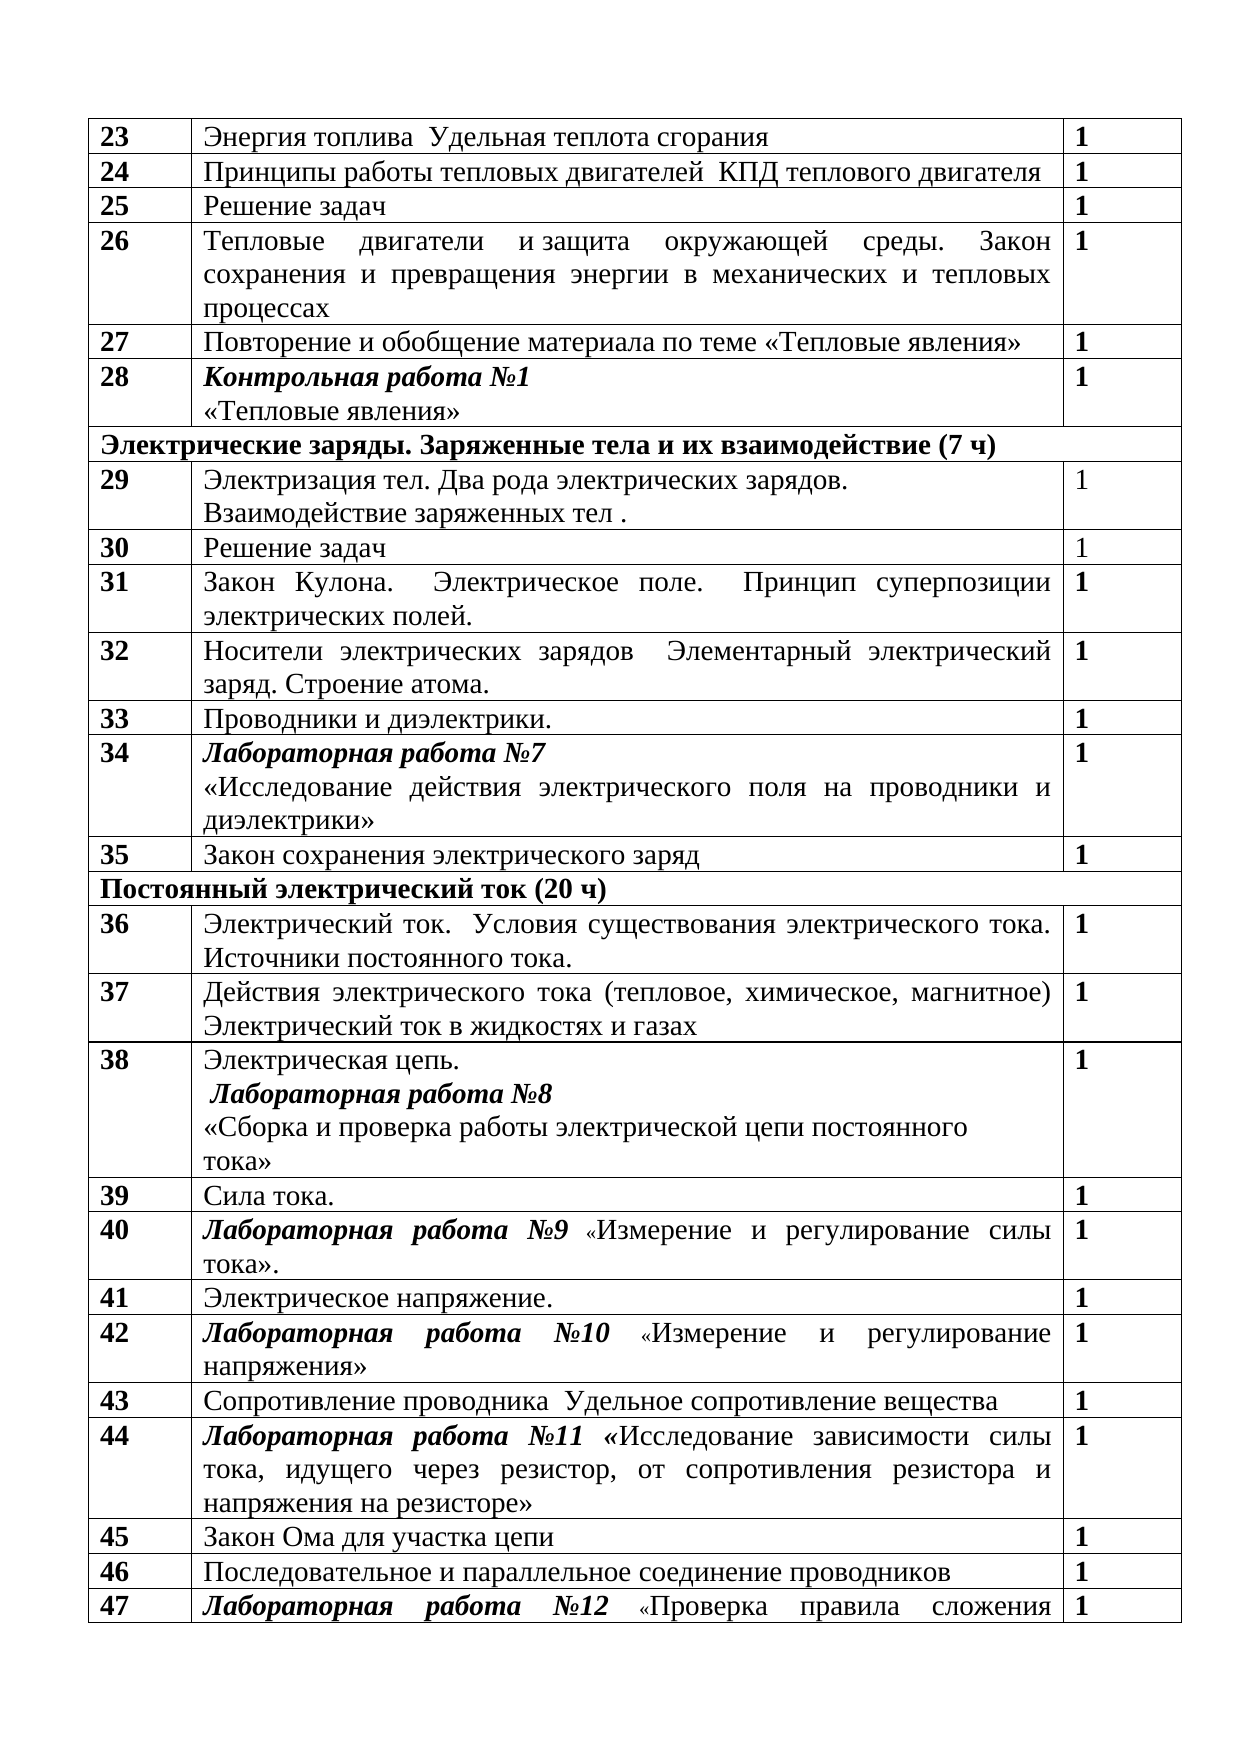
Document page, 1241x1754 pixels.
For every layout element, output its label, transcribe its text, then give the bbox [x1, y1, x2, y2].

table_cell 1 [1064, 325, 1181, 358]
table_cell 23 [89, 119, 191, 153]
table_cell Сопротивление проводника Удельное сопротивление вещества [192, 1383, 1063, 1417]
table_cell 1 [1064, 1043, 1181, 1177]
table_cell Повторение и обобщение материала по теме «Тепловые явления» [192, 325, 1063, 358]
table_cell Закон Кулона. Электрическое поле. Принцип суперпозиции электрических полей. [192, 565, 1063, 632]
table_cell Последовательное и параллельное соединение проводников [192, 1554, 1063, 1587]
table_cell 36 [89, 906, 191, 973]
table_cell Принципы работы тепловых двигателей КПД теплового двигателя [192, 154, 1063, 187]
table_cell 33 [89, 701, 191, 734]
table_cell 1 [1064, 119, 1181, 153]
table_cell 27 [89, 325, 191, 358]
table_cell 39 [89, 1178, 191, 1211]
table_cell 37 [89, 974, 191, 1041]
table_cell 1 [1064, 701, 1181, 734]
table_cell Сила тока. [192, 1178, 1063, 1211]
table_cell 1 [1064, 1519, 1181, 1553]
table_cell Энергия топлива Удельная теплота сгорания [192, 119, 1063, 153]
table_cell 1 [1064, 906, 1181, 973]
table_cell 43 [89, 1383, 191, 1417]
table_cell 24 [89, 154, 191, 187]
table_cell Электризация тел. Два рода электрических зарядов. Взаимодействие заряженных тел . [192, 462, 1063, 529]
table_cell Электрический ток. Условия существования электрического тока. Источники постоянного тока. [192, 906, 1063, 973]
table_cell 32 [89, 633, 191, 700]
table_cell 29 [89, 462, 191, 529]
table_cell 38 [89, 1043, 191, 1177]
table_cell 1 [1064, 1418, 1181, 1518]
table_cell 1 [1064, 565, 1181, 632]
table_cell 1 [1064, 837, 1181, 871]
table_cell 41 [89, 1280, 191, 1314]
table_cell 1 [1064, 223, 1181, 323]
table_cell 46 [89, 1554, 191, 1587]
table_cell 35 [89, 837, 191, 871]
table_cell 26 [89, 223, 191, 323]
table_cell Действия электрического тока (тепловое, химическое, магнитное) Электрический ток в жидкостях и газах [192, 974, 1063, 1041]
table_cell 44 [89, 1418, 191, 1518]
table_cell 1 [1064, 359, 1181, 426]
table_cell Носители электрических зарядов Элементарный электрический заряд. Строение атома. [192, 633, 1063, 700]
table_cell 34 [89, 735, 191, 836]
table_cell 1 [1064, 188, 1181, 222]
table_cell Лабораторная работа №7 «Исследование действия электрического поля на проводники и диэлектрики» [192, 735, 1063, 836]
table_cell 40 [89, 1212, 191, 1279]
table_cell Лабораторная работа №9 «Измерение и регулирование силы тока». [192, 1212, 1063, 1279]
table_cell 1 [1064, 154, 1181, 187]
table_cell 30 [89, 530, 191, 563]
table_cell 1 [1064, 1178, 1181, 1211]
table_cell 1 [1064, 1554, 1181, 1587]
table_cell Закон сохранения электрического заряд [192, 837, 1063, 871]
table_cell 45 [89, 1519, 191, 1553]
table_cell 1 [1064, 1315, 1181, 1382]
table_cell Решение задач [192, 530, 1063, 563]
table_cell 1 [1064, 1383, 1181, 1417]
table_cell 28 [89, 359, 191, 426]
table_cell 1 [1064, 530, 1181, 563]
table_cell Постоянный электрический ток (20 ч) [89, 872, 1181, 905]
table_cell 1 [1064, 974, 1181, 1041]
table_cell Лабораторная работа №11 «Исследование зависимости силы тока, идущего через резистор, от сопротивления резистора и напряжения на резисторе» [192, 1418, 1063, 1518]
table_cell Решение задач [192, 188, 1063, 222]
table_cell 1 [1064, 735, 1181, 836]
table_cell 42 [89, 1315, 191, 1382]
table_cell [192, 1589, 1063, 1622]
table_cell 25 [89, 188, 191, 222]
table_cell 1 [1064, 462, 1181, 529]
table_cell Закон Ома для участка цепи [192, 1519, 1063, 1553]
table_cell 47 [89, 1589, 191, 1622]
table_cell Контрольная работа №1 «Тепловые явления» [192, 359, 1063, 426]
table_cell 1 [1064, 1212, 1181, 1279]
table_cell Тепловые двигатели и защита окружающей среды. Закон сохранения и превращения энергии в механических и тепловых процессах [192, 223, 1063, 323]
table_cell Электрическая цепь. Лабораторная работа №8 «Сборка и проверка работы электрической цепи постоянного тока» [192, 1043, 1063, 1177]
table_cell Электрическое напряжение. [192, 1280, 1063, 1314]
table_cell 31 [89, 565, 191, 632]
table_cell 1 [1064, 633, 1181, 700]
table_cell Электрические заряды. Заряженные тела и их взаимодействие (7 ч) [89, 427, 1181, 461]
table_cell 1 [1064, 1589, 1181, 1622]
table_cell Проводники и диэлектрики. [192, 701, 1063, 734]
table_cell 1 [1064, 1280, 1181, 1314]
table_cell Лабораторная работа №10 «Измерение и регулирование напряжения» [192, 1315, 1063, 1382]
